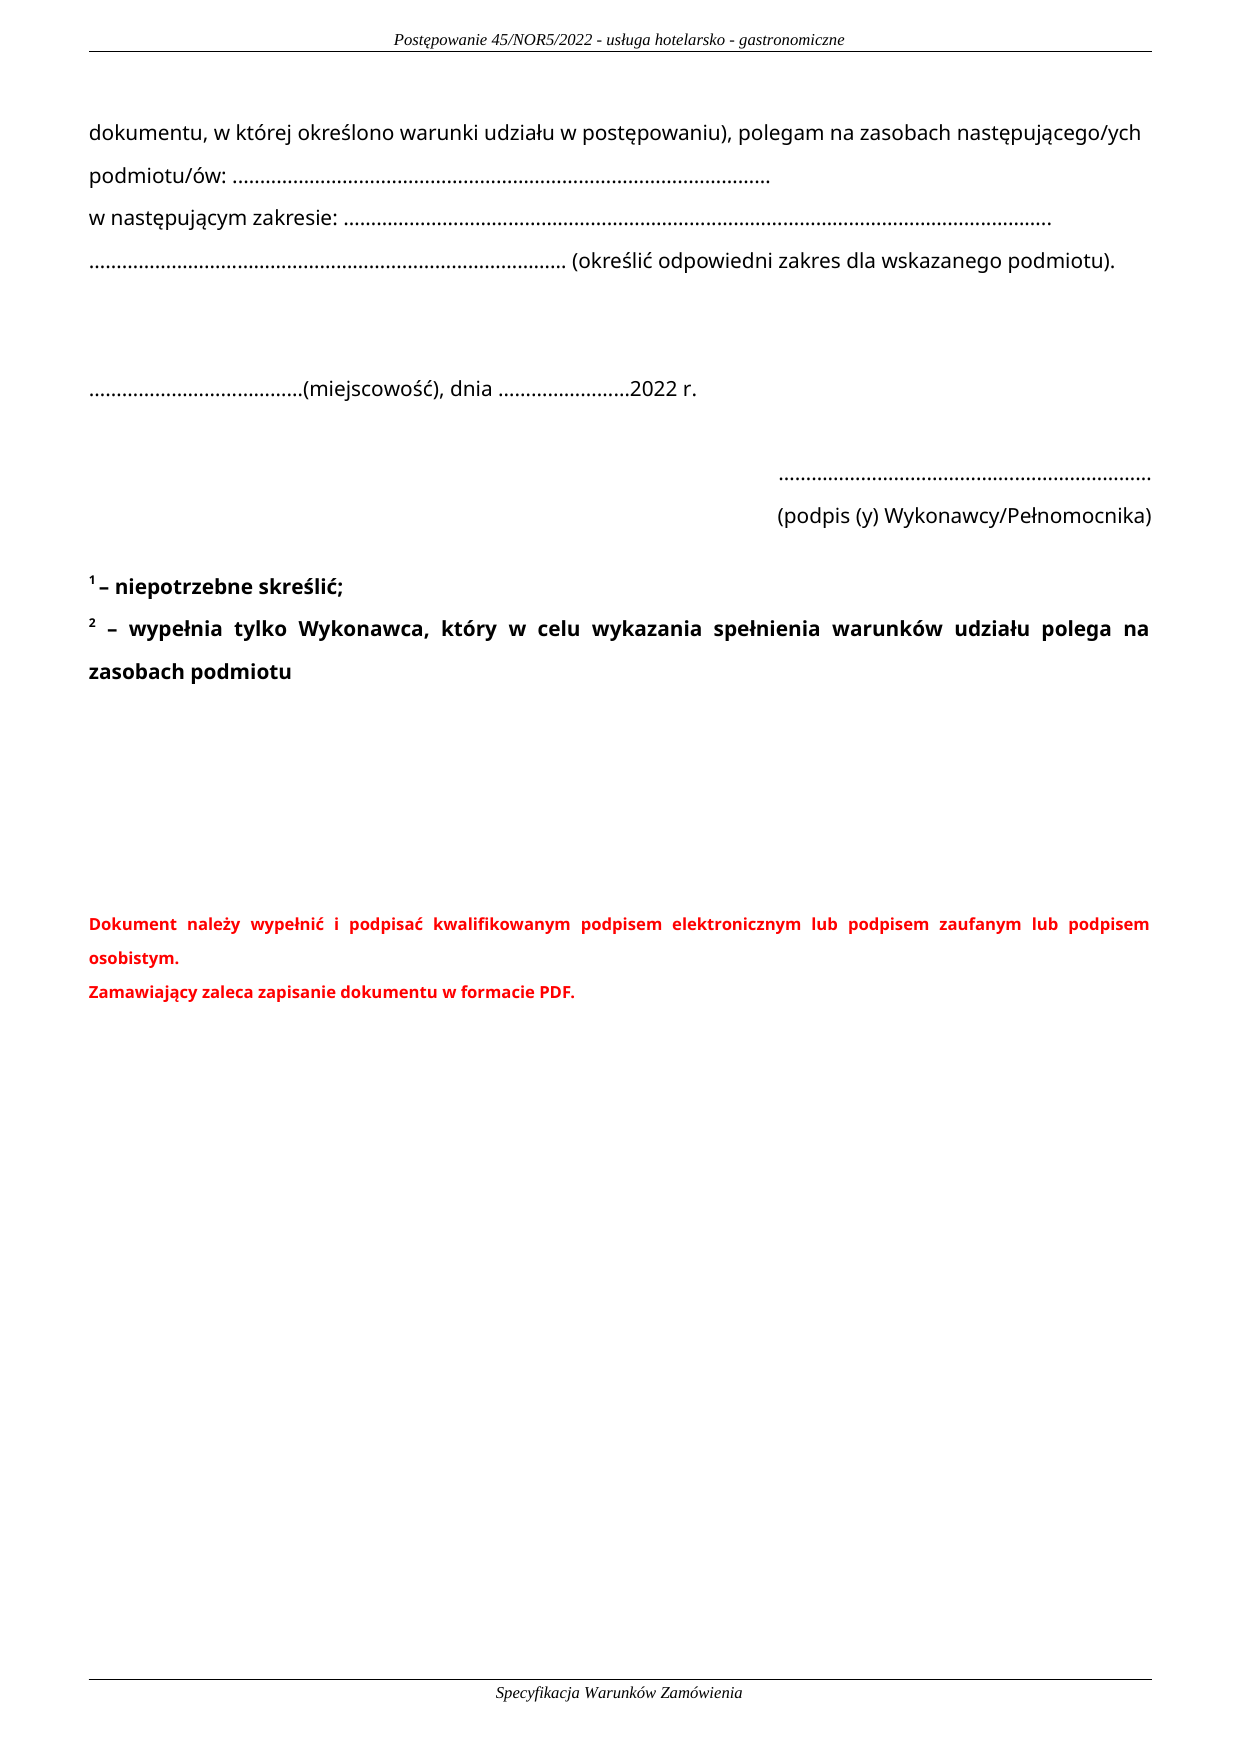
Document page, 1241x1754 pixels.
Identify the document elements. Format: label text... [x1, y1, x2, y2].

text w następującym zakresie: …………………………………………………………..…………………………………………..……….. [89, 203, 1152, 232]
text (podpis (y) Wykonawcy/Pełnomocnika) [89, 501, 1152, 529]
text Dokument należy wypełnić i podpisać kwalifikowanym podpisem elektronicznym lub podpisem zaufanym lub podpisem osobistym. [89, 913, 1152, 969]
text Zamawiający zaleca zapisanie dokumentu w formacie PDF. [89, 981, 1152, 1003]
text …………………………………(miejscowość), dnia ……………………2022 r. [89, 374, 1152, 402]
text …………………………………………………………………………… (określić odpowiedni zakres dla wskazanego podmiotu). [89, 246, 1152, 274]
text ……………………………………..…………………… [89, 458, 1152, 487]
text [89, 118, 1152, 189]
text 1 – niepotrzebne skreślić; [89, 572, 1152, 600]
text 2 – wypełnia tylko Wykonawca, który w celu wykazania spełnienia warunków udziału polega na zasobach podmiotu [89, 614, 1152, 686]
